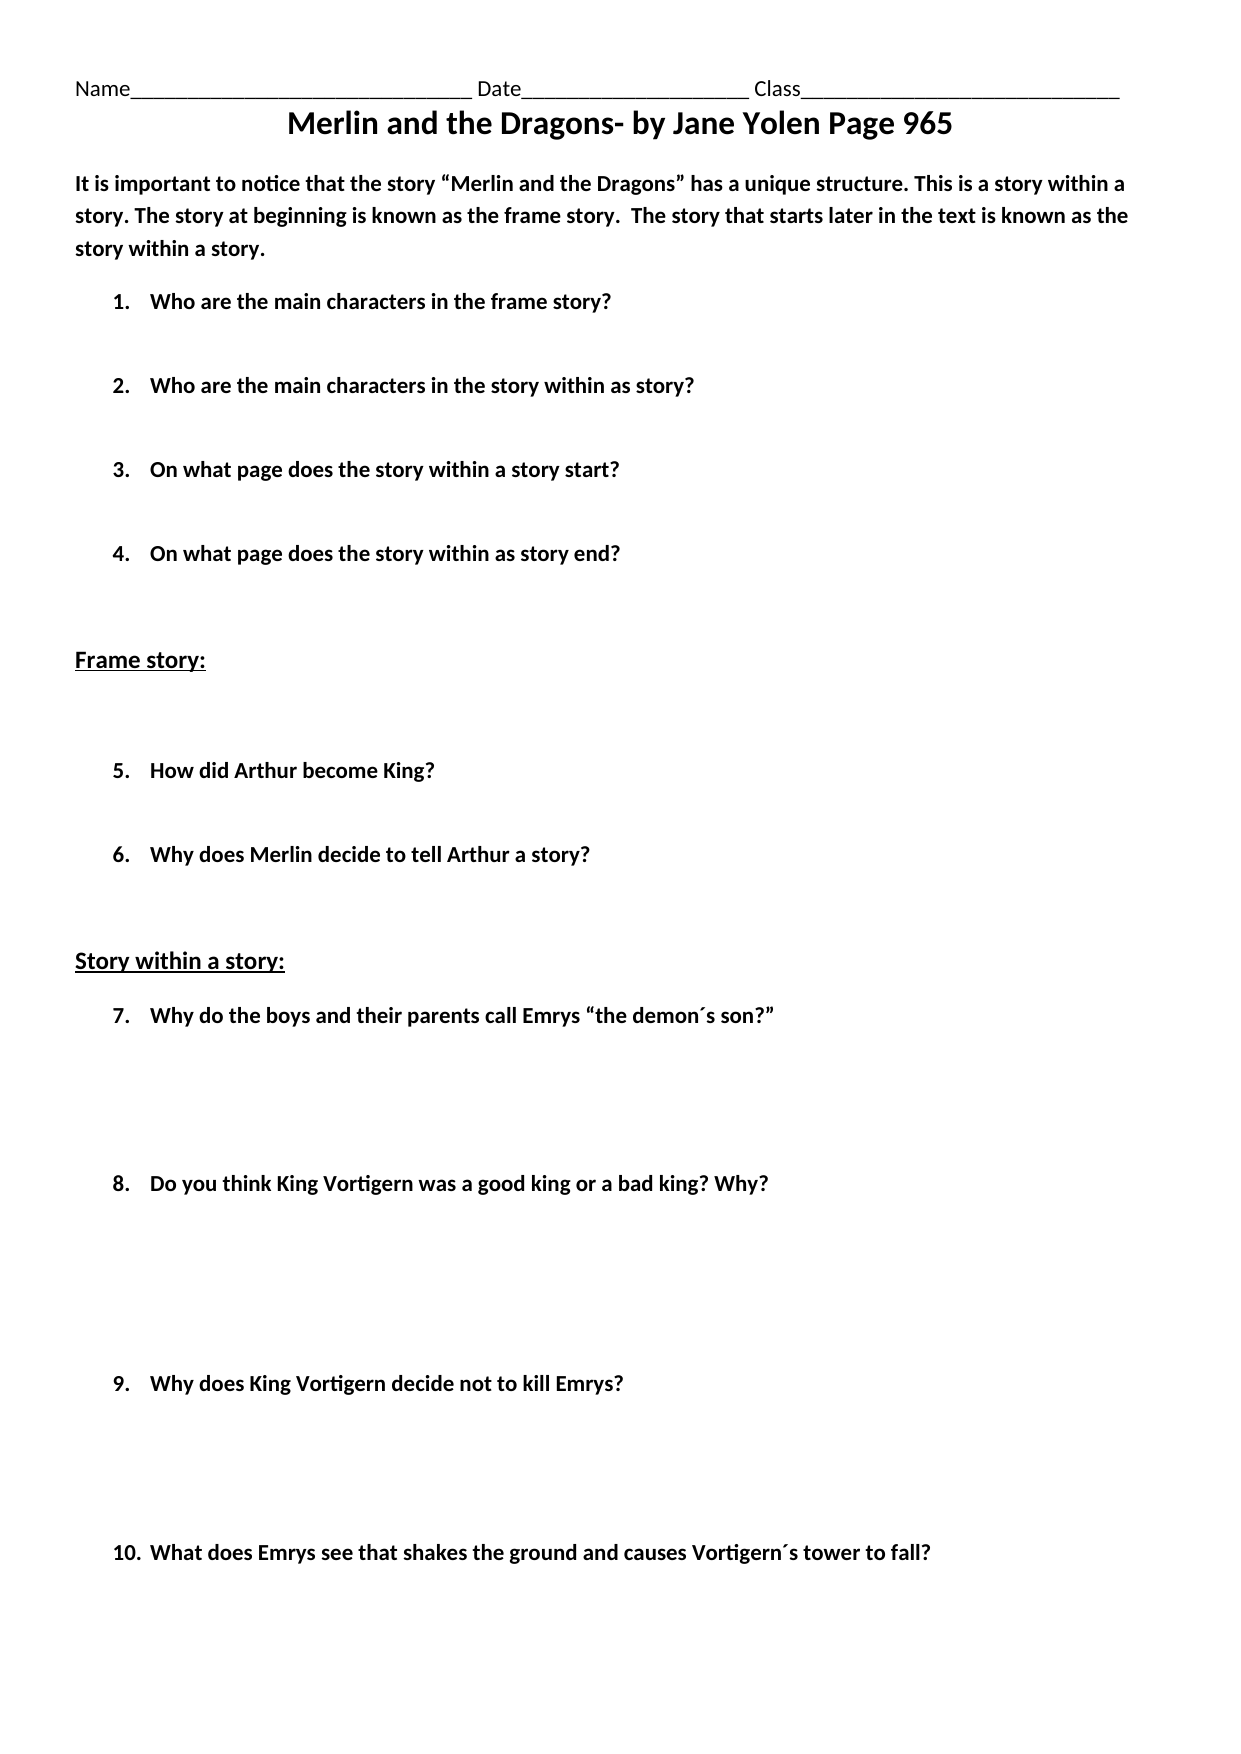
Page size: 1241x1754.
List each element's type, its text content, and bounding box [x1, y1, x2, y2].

list Who are the main characters in the story within as story? [112, 371, 1165, 399]
text Merlin and the Dragons- by Jane Yolen Page 965 [75, 102, 1165, 142]
list Why does King Vortigern decide not to kill Emrys? [112, 1369, 1165, 1397]
text It is important to notice that the story “Merlin and the Dragons” has a unique structure. This is a story within a story. The story at beginning is known as the frame story. The story that starts later in the text is known as the story within a story. [75, 169, 1165, 262]
list Why do the boys and their parents call Emrys “the demon´s son?” [112, 1001, 1165, 1029]
list What does Emrys see that shakes the ground and causes Vortigern´s tower to fall? [112, 1538, 1165, 1566]
text Story within a story: [75, 945, 1165, 976]
list Why does Merlin decide to tell Arthur a story? [112, 840, 1165, 868]
text Frame story: [75, 644, 1165, 674]
list On what page does the story within a story start? [112, 455, 1165, 483]
list Do you think King Vortigern was a good king or a bad king? Why? [112, 1169, 1165, 1197]
list On what page does the story within as story end? [112, 539, 1165, 567]
list Who are the main characters in the frame story? [112, 287, 1165, 315]
list How did Arthur become King? [112, 756, 1165, 784]
